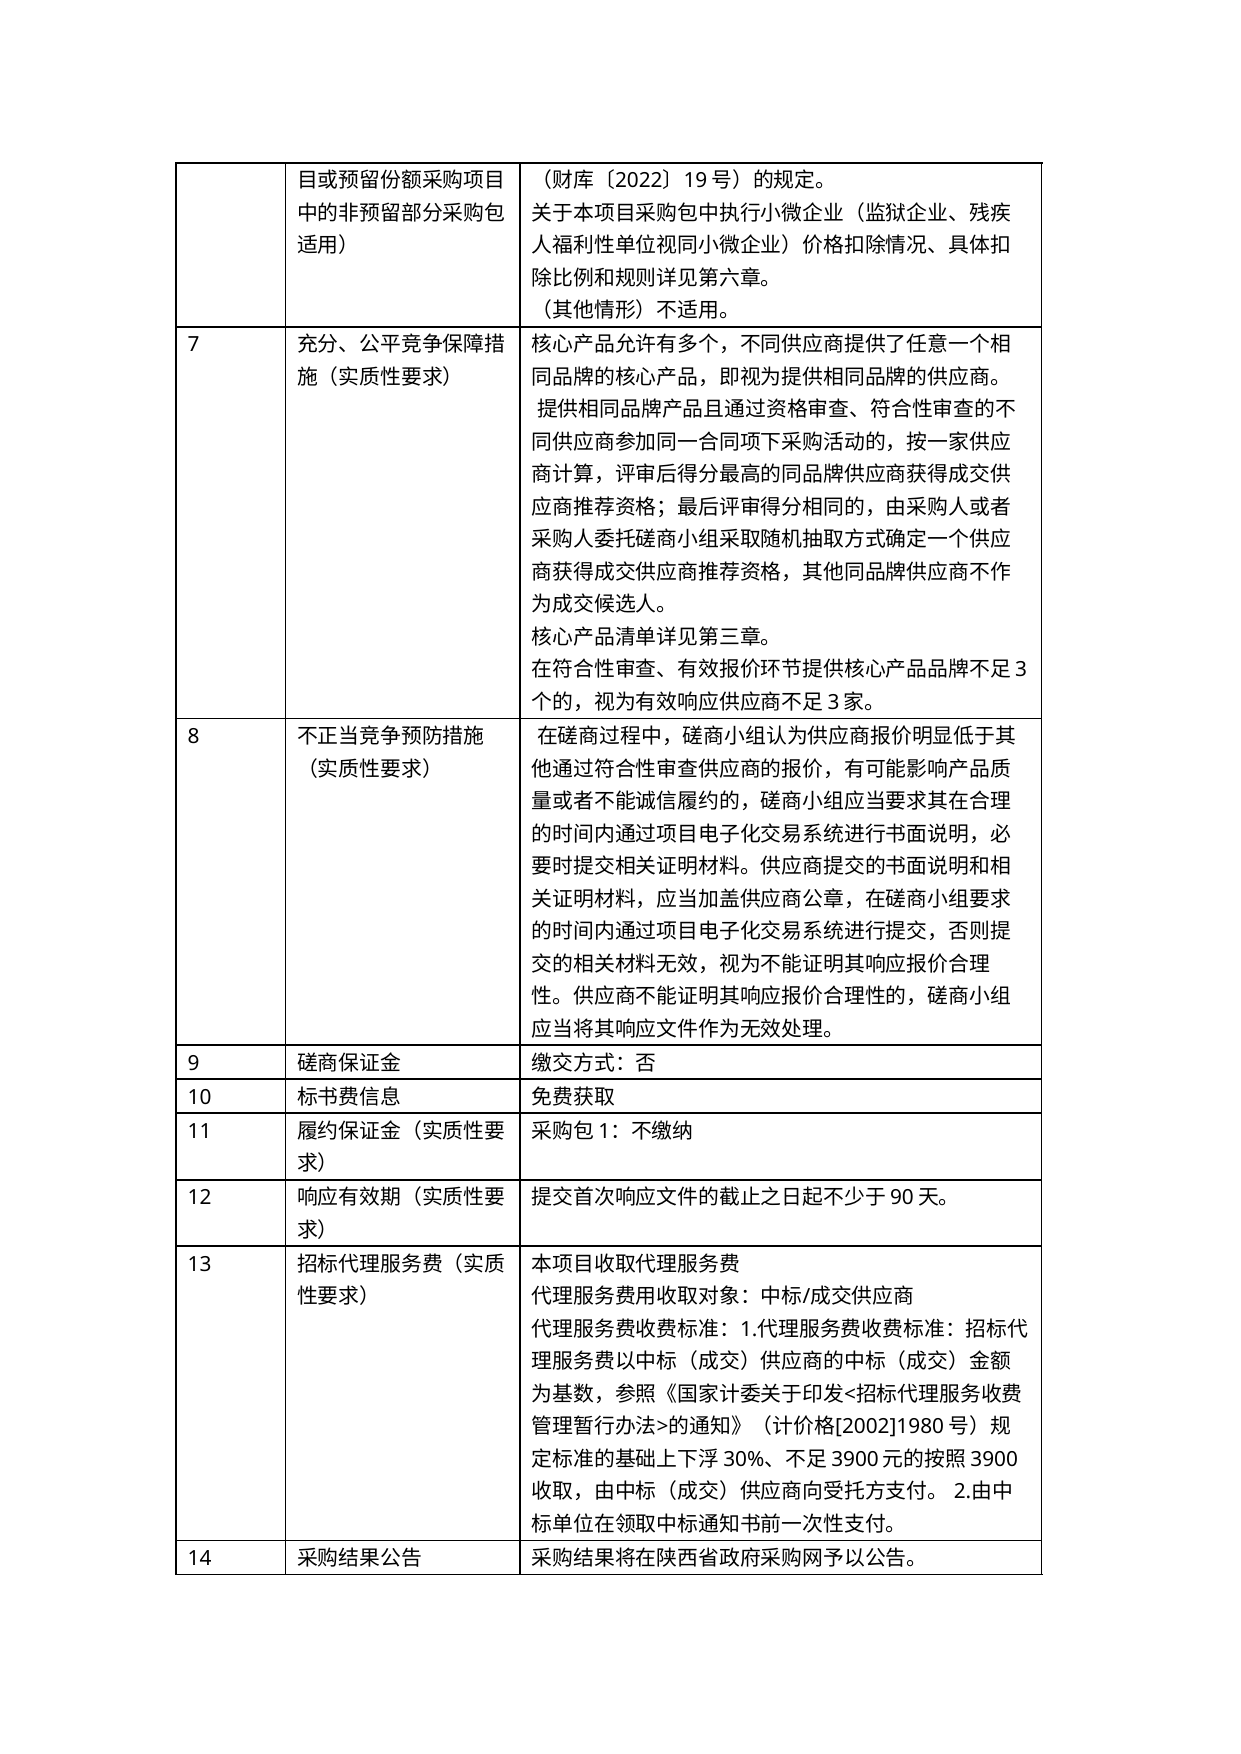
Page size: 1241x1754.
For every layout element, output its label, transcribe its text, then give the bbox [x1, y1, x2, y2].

table_cell 标书费信息 [286, 1080, 519, 1112]
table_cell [521, 164, 1041, 326]
table_cell 履约保证金（实质性要求） [286, 1114, 519, 1179]
table_cell 8 [177, 719, 285, 1044]
table_cell 缴交方式：否 [521, 1046, 1041, 1078]
table_cell 7 [177, 328, 285, 718]
table_cell 11 [177, 1114, 285, 1179]
table_cell 13 [177, 1247, 285, 1539]
table_cell 响应有效期（实质性要求） [286, 1181, 519, 1245]
table_cell 采购结果将在陕西省政府采购网予以公告。 [521, 1541, 1041, 1573]
table_cell 招标代理服务费（实质性要求） [286, 1247, 519, 1539]
table_cell 10 [177, 1080, 285, 1112]
table_cell 本项目收取代理服务费 代理服务费用收取对象：中标/成交供应商 代理服务费收费标准：1.代理服务费收费标准：招标代理服务费以中标（成交）供应商的中标（成交）金额为基数，参照《国家计委关于印发<招标代理服务收费管理暂行办法>的通知》（计价格[2002]1980号）规定标准的基础上下浮30%、不足3900元的按照3900收取，由中标（成交）供应商向受托方支付。 2.由中标单位在领取中标通知书前一次性支付。 [521, 1247, 1041, 1539]
table_cell 提交首次响应文件的截止之日起不少于90天。 [521, 1181, 1041, 1245]
table_cell 在磋商过程中，磋商小组认为供应商报价明显低于其他通过符合性审查供应商的报价，有可能影响产品质量或者不能诚信履约的，磋商小组应当要求其在合理的时间内通过项目电子化交易系统进行书面说明，必要时提交相关证明材料。供应商提交的书面说明和相关证明材料，应当加盖供应商公章，在磋商小组要求的时间内通过项目电子化交易系统进行提交，否则提交的相关材料无效，视为不能证明其响应报价合理性。供应商不能证明其响应报价合理性的，磋商小组应当将其响应文件作为无效处理。 [521, 719, 1041, 1044]
table_cell 9 [177, 1046, 285, 1078]
table_cell 6 [177, 164, 285, 326]
table_cell 采购包1：不缴纳 [521, 1114, 1041, 1179]
table_cell 充分、公平竞争保障措施（实质性要求） [286, 328, 519, 718]
table_cell 12 [177, 1181, 285, 1245]
table_cell 不正当竞争预防措施（实质性要求） [286, 719, 519, 1044]
table_cell 采购结果公告 [286, 1541, 519, 1573]
table_cell 免费获取 [521, 1080, 1041, 1112]
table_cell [286, 164, 519, 326]
table_cell 磋商保证金 [286, 1046, 519, 1078]
table_cell 14 [177, 1541, 285, 1573]
table_cell 核心产品允许有多个，不同供应商提供了任意一个相同品牌的核心产品，即视为提供相同品牌的供应商。 提供相同品牌产品且通过资格审查、符合性审查的不同供应商参加同一合同项下采购活动的，按一家供应商计算，评审后得分最高的同品牌供应商获得成交供应商推荐资格；最后评审得分相同的，由采购人或者采购人委托磋商小组采取随机抽取方式确定一个供应商获得成交供应商推荐资格，其他同品牌供应商不作为成交候选人。 核心产品清单详见第三章。 在符合性审查、有效报价环节提供核心产品品牌不足3个的，视为有效响应供应商不足3家。 [521, 328, 1041, 718]
